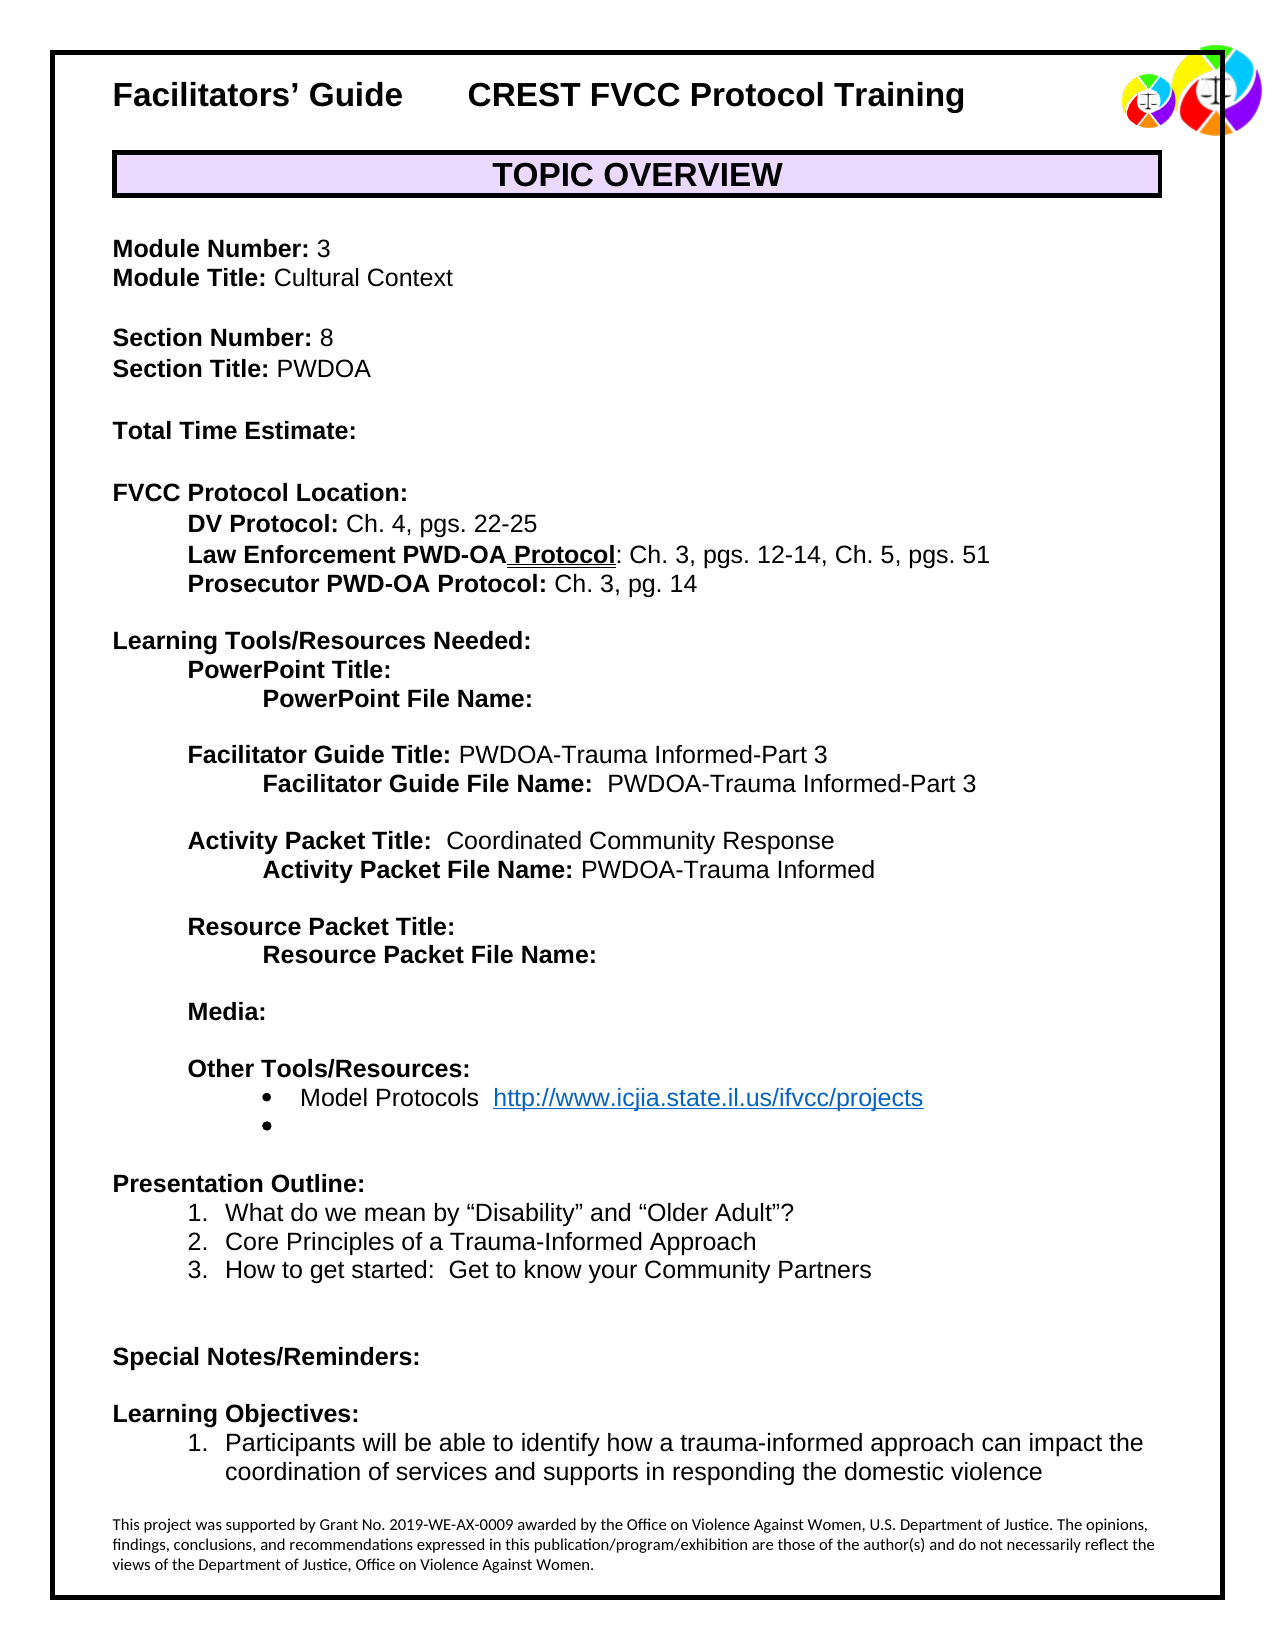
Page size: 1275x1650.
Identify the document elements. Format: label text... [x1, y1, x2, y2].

text Law Enforcement PWD-OA Protocol: Ch. 3, pgs. 12-14, Ch. 5, pgs. 51 [112, 540, 1162, 569]
list Core Principles of a Trauma-Informed Approach [187, 1226, 1162, 1255]
text Media: [112, 997, 1162, 1026]
text Activity Packet File Name: PWDOA-Trauma Informed [112, 855, 1162, 883]
text Learning Objectives: [112, 1399, 1162, 1428]
picture [1156, 31, 1275, 150]
text Learning Tools/Resources Needed: [112, 626, 1162, 655]
text PowerPoint Title: [112, 655, 1162, 684]
text Module Title: Cultural Context [112, 263, 1162, 291]
text Facilitator Guide File Name: PWDOA-Trauma Informed-Part 3 [112, 769, 1162, 798]
text Section Number: 8 [112, 322, 1162, 351]
text FVCC Protocol Location: [112, 478, 1162, 506]
text Total Time Estimate: [112, 416, 1162, 444]
picture [1112, 55, 1220, 150]
list Participants will be able to identify how a trauma-informed approach can impact the coordination of services and supports in responding the domestic violence [187, 1428, 1162, 1485]
text PowerPoint File Name: [112, 684, 1162, 712]
text Activity Packet Title: Coordinated Community Response [112, 826, 1162, 855]
table_header TOPIC OVERVIEW [117, 155, 1158, 193]
text Module Number: 3 [112, 234, 1162, 263]
text DV Protocol: Ch. 4, pgs. 22-25 [112, 509, 1162, 537]
text Other Tools/Resources: [112, 1054, 1162, 1082]
list How to get started: Get to know your Community Partners [187, 1255, 1162, 1284]
text Special Notes/Reminders: [112, 1341, 1162, 1370]
list What do we mean by “Disability” and “Older Adult”? [187, 1198, 1162, 1226]
text Resource Packet File Name: [112, 940, 1162, 969]
text Prosecutor PWD-OA Protocol: Ch. 3, pg. 14 [112, 569, 1162, 597]
text Facilitator Guide Title: PWDOA-Trauma Informed-Part 3 [112, 740, 1162, 769]
text Section Title: PWDOA [112, 353, 1162, 382]
text Presentation Outline: [112, 1169, 1162, 1198]
list Model Protocols http://www.icjia.state.il.us/ifvcc/projects [262, 1082, 1162, 1111]
text Resource Packet Title: [112, 911, 1162, 940]
